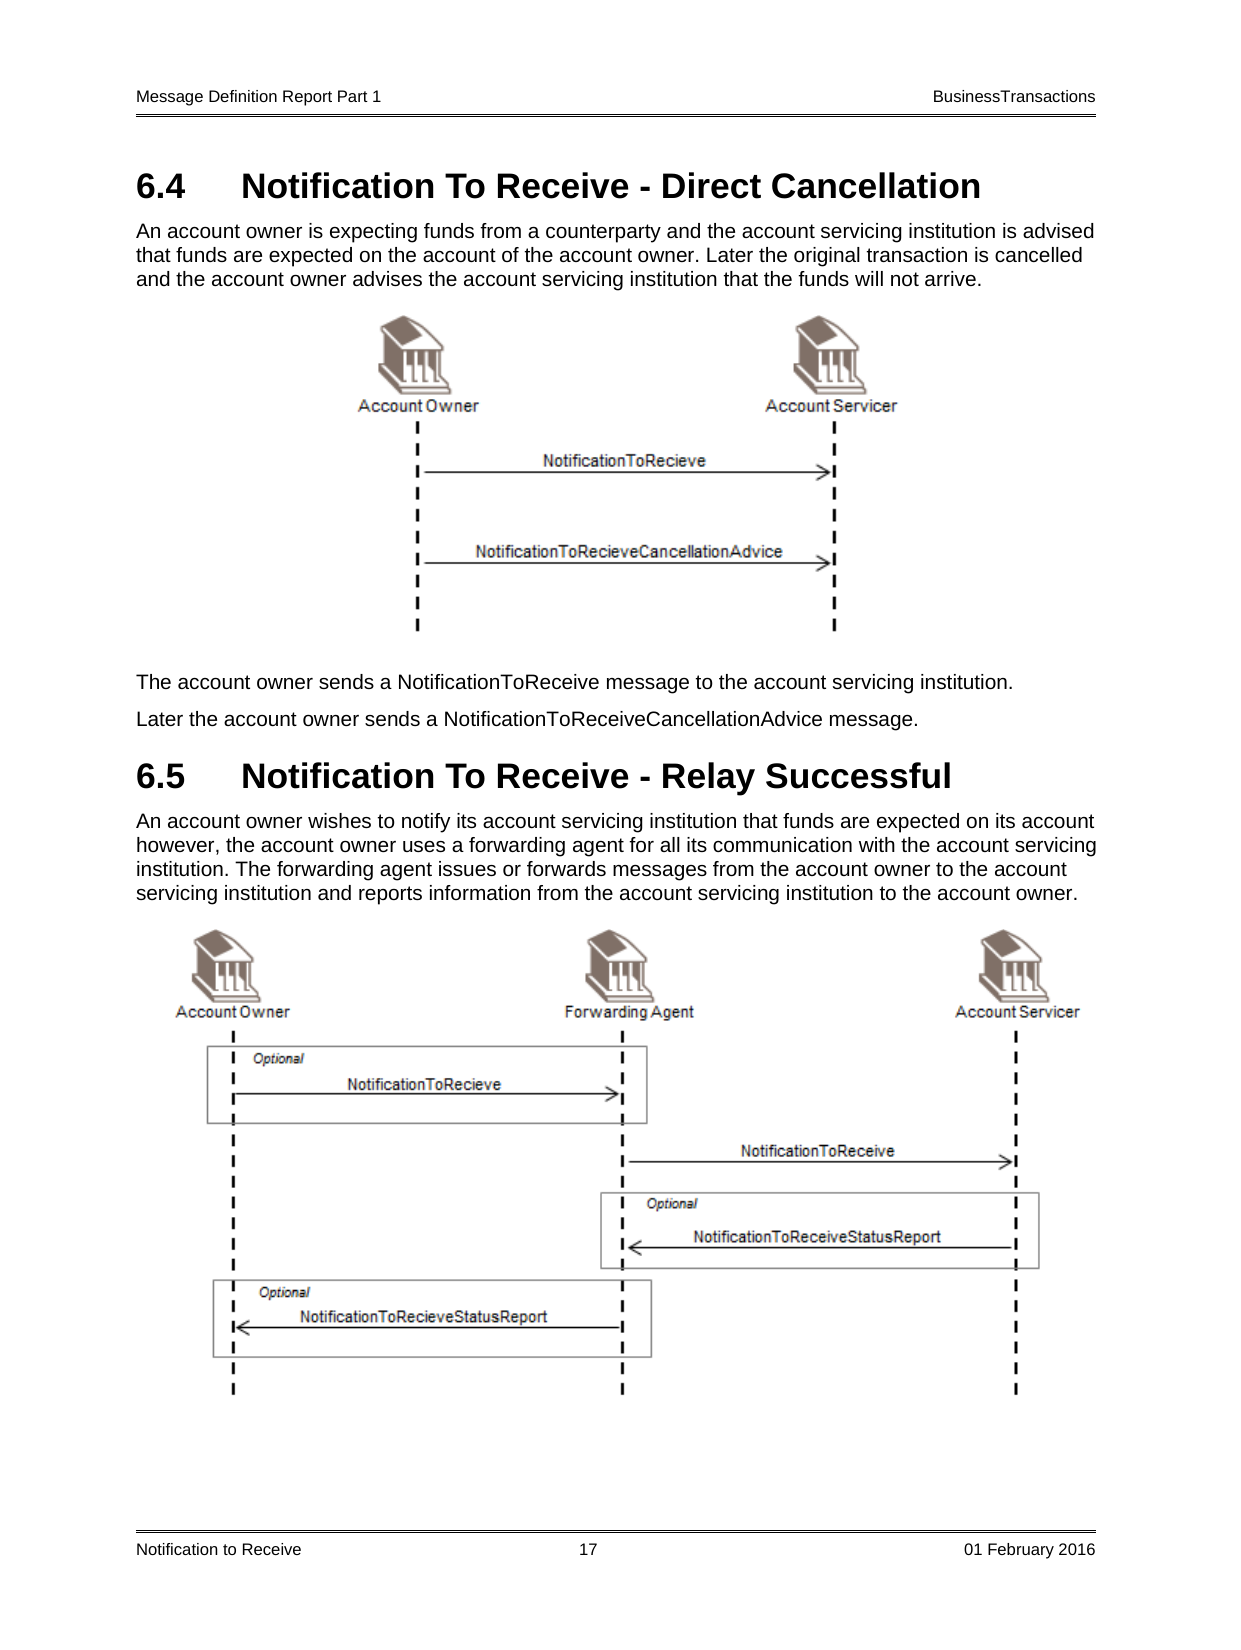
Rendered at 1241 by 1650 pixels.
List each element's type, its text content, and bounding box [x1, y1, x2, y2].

text An account owner wishes to notify its account servicing institution that funds are expected on its account however, the account owner uses a forwarding agent for all its communication with the account servicing institution. The forwarding agent issues or forwards messages from the account owner to the account servicing institution and reports information from the account servicing institution to the account owner. [136, 809, 1104, 904]
subtitle Notification To Receive - Direct Cancellation [136, 166, 1104, 206]
picture [316, 315, 924, 633]
picture [136, 929, 1104, 1401]
text Later the account owner sends a NotificationToReceiveCancellationAdvice message. [136, 707, 1104, 731]
text An account owner is expecting funds from a counterparty and the account servicing institution is advised that funds are expected on the account of the account owner. Later the original transaction is cancelled and the account owner advises the account servicing institution that the funds will not arrive. [136, 219, 1104, 291]
subtitle Notification To Receive - Relay Successful [136, 756, 1104, 796]
text The account owner sends a NotificationToReceive message to the account servicing institution. [136, 670, 1104, 694]
